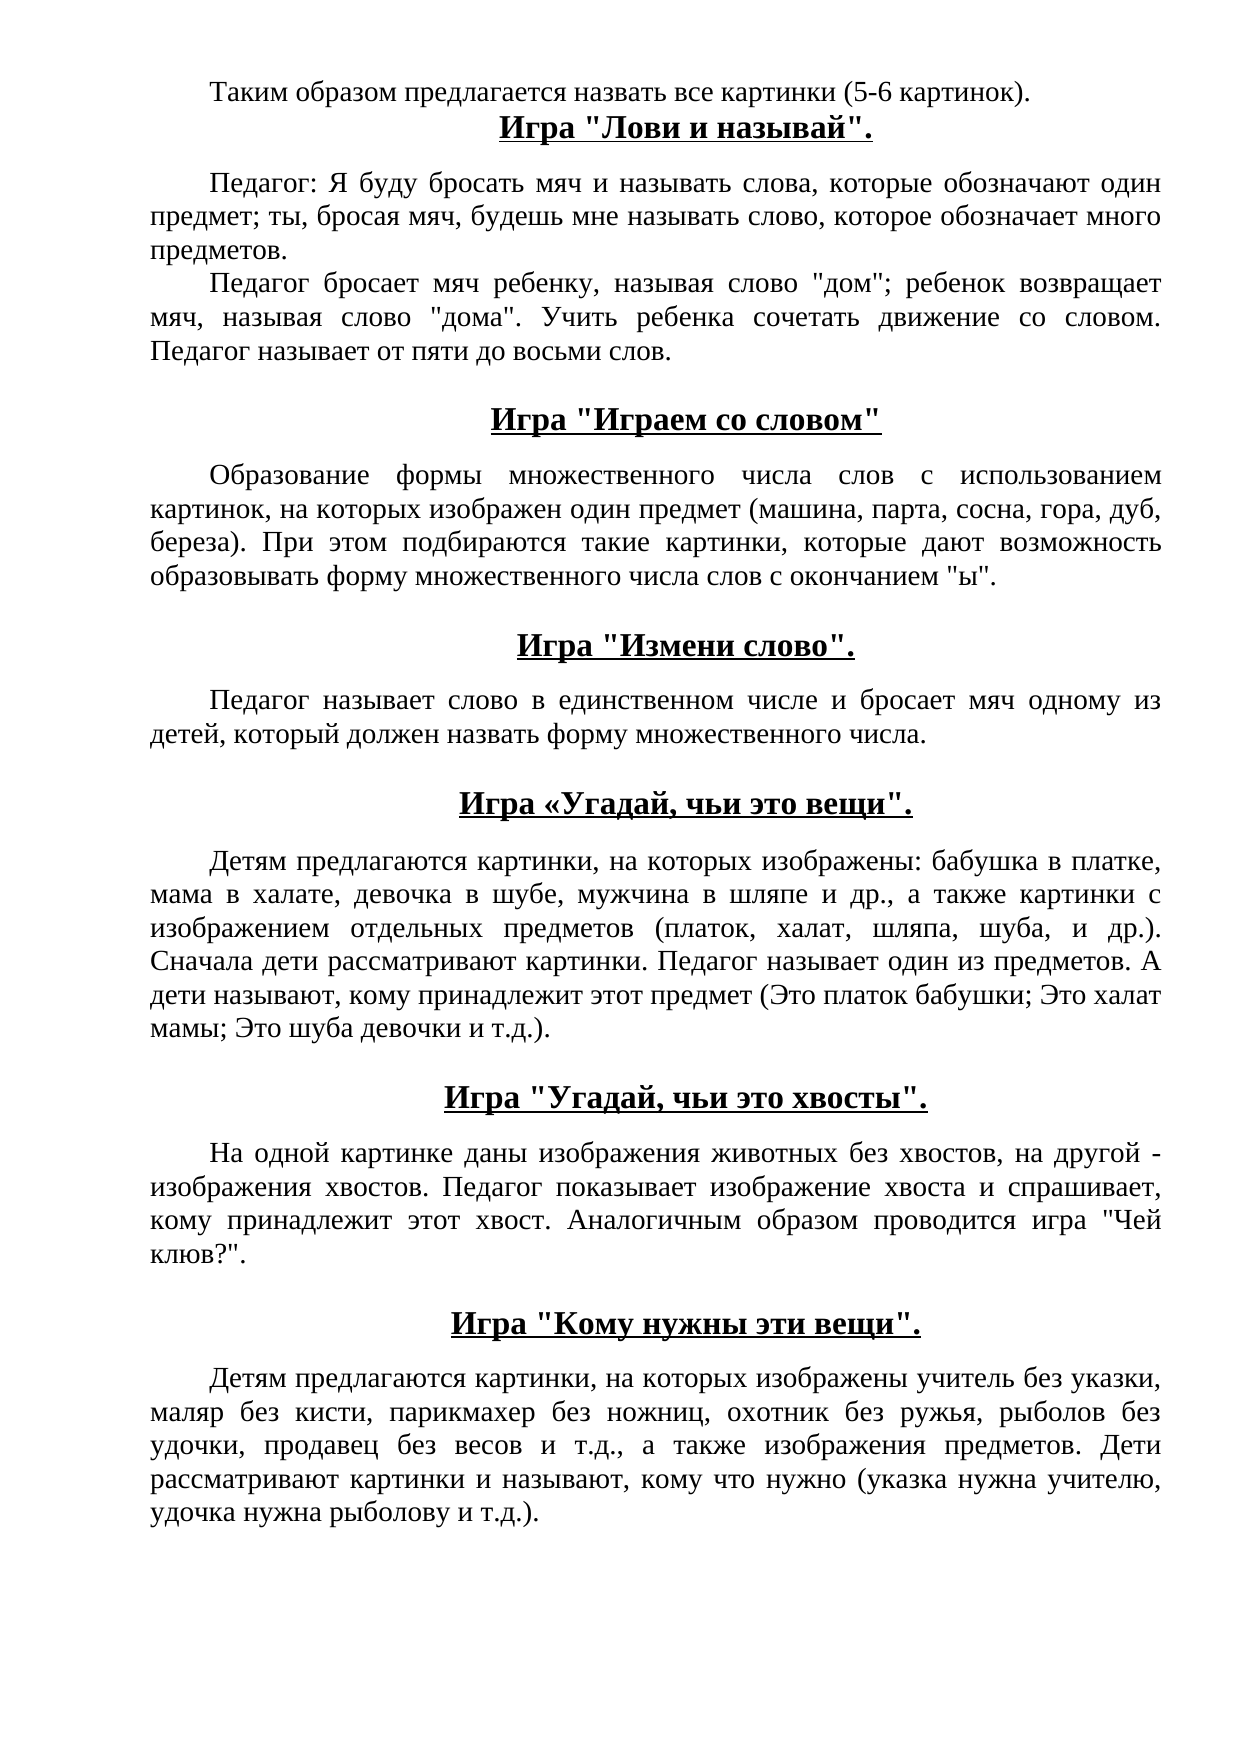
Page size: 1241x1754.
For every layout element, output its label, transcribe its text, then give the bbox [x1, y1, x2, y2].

text Игра "Измени слово". [150, 625, 1162, 663]
text Педагог называет слово в единственном числе и бросает мяч одному из детей, который должен назвать форму множественного числа. [150, 682, 1162, 749]
text Детям предлагаются картинки, на которых изображены: бабушка в платке, мама в халате, девочка в шубе, мужчина в шляпе и др., а также картинки с изображением отдельных предметов (платок, халат, шляпа, шуба, и др.). Сначала дети рассматривают картинки. Педагог называет один из предметов. А дети называют, кому принадлежит этот предмет (Это платок бабушки; Это халат мамы; Это шуба девочки и т.д.). [150, 843, 1162, 1044]
text Игра "Лови и называй". [150, 107, 1162, 146]
text Игра "Кому нужны эти вещи". [150, 1303, 1162, 1341]
text Таким образом предлагается назвать все картинки (5-6 картинок). [150, 74, 1162, 107]
text Игра «Угадай, чьи это вещи". [150, 783, 1162, 821]
text Педагог: Я буду бросать мяч и называть слова, которые обозначают один предмет; ты, бросая мяч, будешь мне называть слово, которое обозначает много предметов. [150, 165, 1162, 266]
text Игра "Играем со словом" [150, 400, 1162, 438]
text Педагог бросает мяч ребенку, называя слово "дом"; ребенок возвращает мяч, называя слово "дома". Учить ребенка сочетать движение со словом. Педагог называет от пяти до восьми слов. [150, 266, 1162, 366]
text Детям предлагаются картинки, на которых изображены учитель без указки, маляр без кисти, парикмахер без ножниц, охотник без ружья, рыболов без удочки, продавец без весов и т.д., а также изображения предметов. Дети рассматривают картинки и называют, кому что нужно (указка нужна учителю, удочка нужна рыболову и т.д.). [150, 1360, 1162, 1528]
text На одной картинке даны изображения животных без хвостов, на другой - изображения хвостов. Педагог показывает изображение хвоста и спрашивает, кому принадлежит этот хвост. Аналогичным образом проводится игра "Чей клюв?". [150, 1135, 1162, 1269]
text Игра "Угадай, чьи это хвосты". [150, 1078, 1162, 1116]
text Образование формы множественного числа слов с использованием картинок, на которых изображен один предмет (машина, парта, сосна, гора, дуб, береза). При этом подбираются такие картинки, которые дают возможность образовывать форму множественного числа слов с окончанием "ы". [150, 457, 1162, 591]
